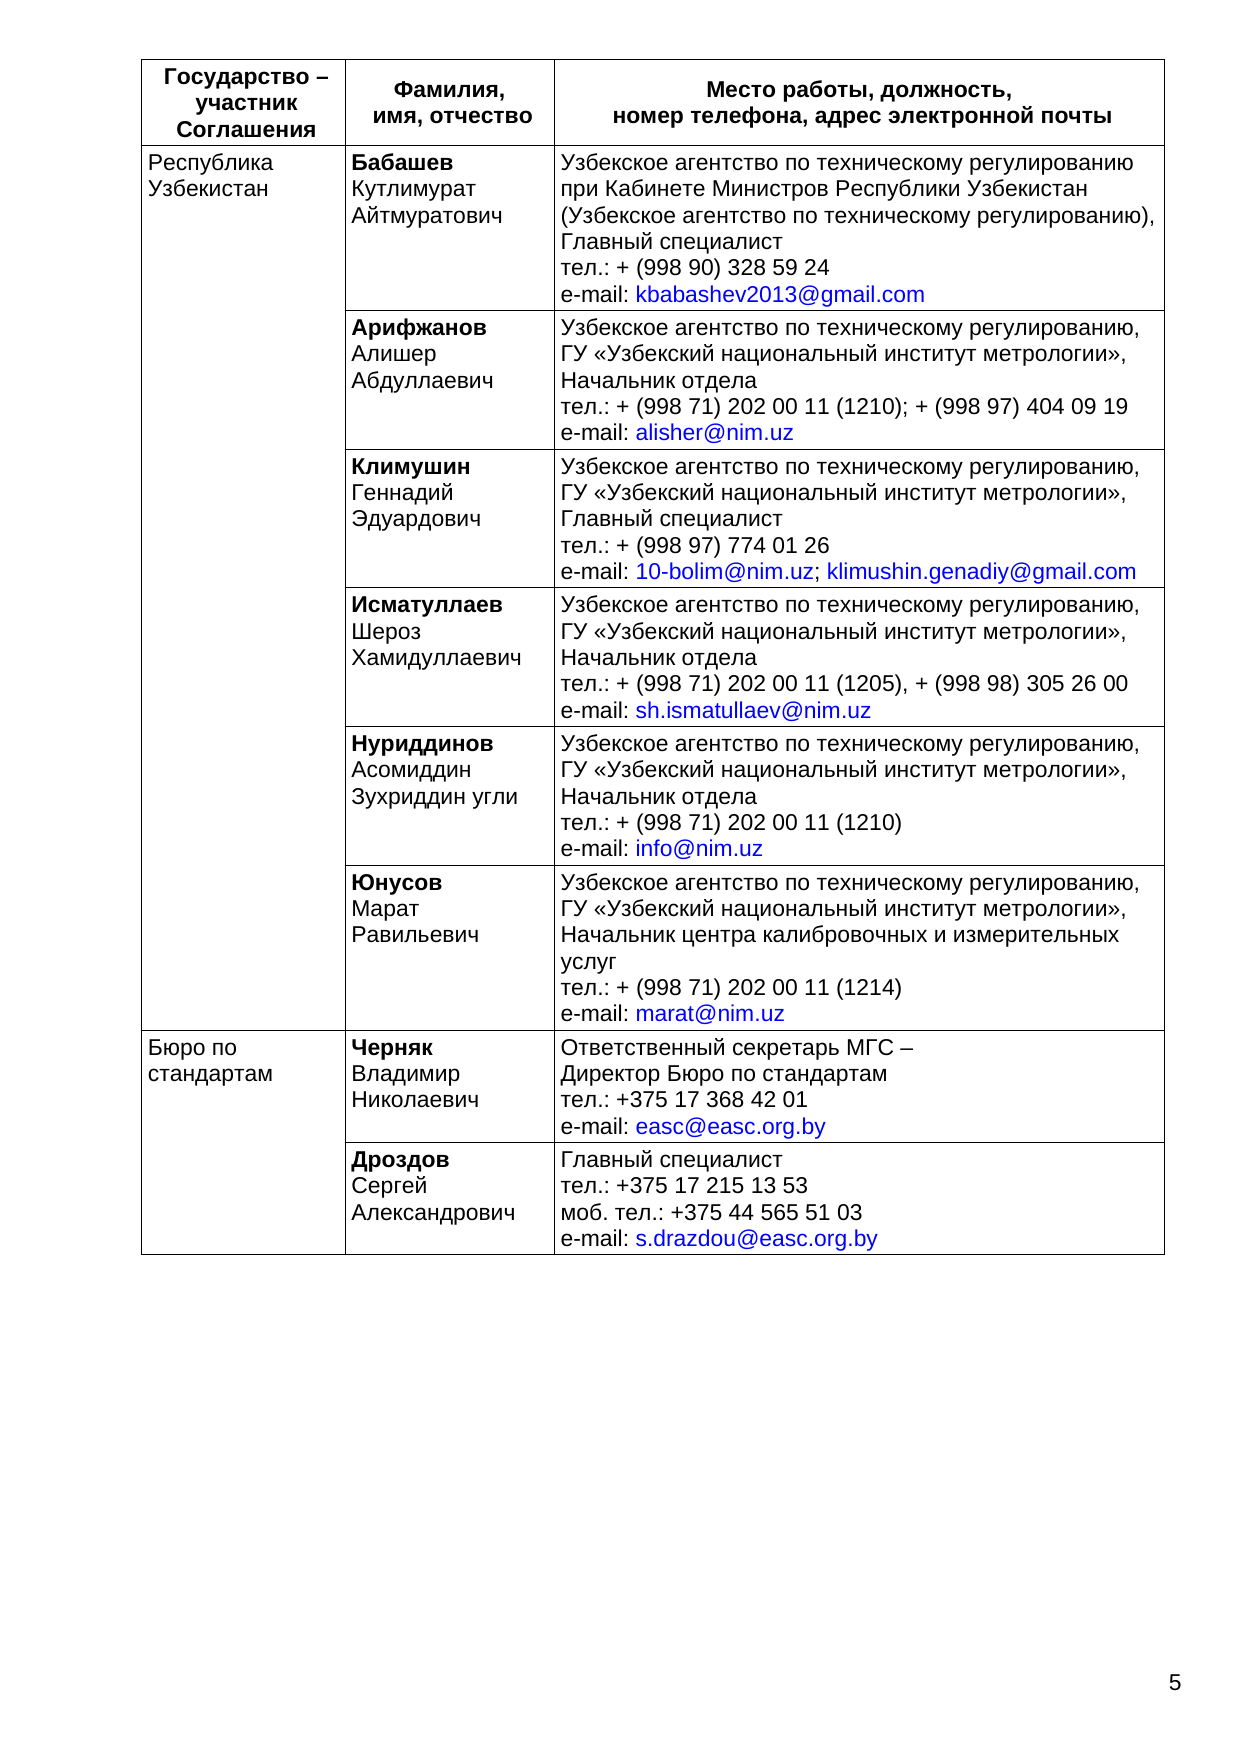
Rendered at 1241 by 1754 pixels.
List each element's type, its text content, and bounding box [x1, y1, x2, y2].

table_cell Узбекское агентство по техническому регулированию, ГУ «Узбекский национальный институт метрологии», Главный специалист тел.: + (998 97) 774 01 26 e-mail: 10-bolim@nim.uz; klimushin.genadiy@gmail.com [555, 450, 1164, 587]
table_cell Нуриддинов Асомиддин Зухриддин угли [346, 727, 554, 864]
table_header Государство – участник Соглашения [142, 60, 345, 145]
table_cell Исматуллаев Шероз Хамидуллаевич [346, 588, 554, 726]
table_cell Узбекское агентство по техническому регулированию, ГУ «Узбекский национальный институт метрологии», Начальник центра калибровочных и измерительных услуг тел.: + (998 71) 202 00 11 (1214) e-mail: marat@nim.uz [555, 866, 1164, 1029]
table_cell Узбекское агентство по техническому регулированию, ГУ «Узбекский национальный институт метрологии», Начальник отдела тел.: + (998 71) 202 00 11 (1210); + (998 97) 404 09 19 e-mail: alisher@nim.uz [555, 311, 1164, 449]
table_cell Узбекское агентство по техническому регулированию, ГУ «Узбекский национальный институт метрологии», Начальник отдела тел.: + (998 71) 202 00 11 (1210) е-mail: info@nim.uz [555, 727, 1164, 864]
table_cell Ответственный секретарь МГС – Директор Бюро по стандартам тел.: +375 17 368 42 01 е-mail: easc@easc.org.by [555, 1031, 1164, 1142]
table_cell Юнусов Марат Равильевич [346, 866, 554, 1029]
table_cell Дроздов Сергей Александрович [346, 1143, 554, 1254]
table_cell Узбекское агентство по техническому регулированию при Кабинете Министров Республики Узбекистан (Узбекское агентство по техническому регулированию), Главный специалист тел.: + (998 90) 328 59 24 e-mail: kbabashev2013@gmail.com [555, 146, 1164, 310]
table_header Фамилия, имя, отчество [346, 60, 554, 145]
table_header Место работы, должность, номер телефона, адрес электронной почты [555, 60, 1164, 145]
table_cell Республика Узбекистан [142, 146, 345, 1029]
table_cell Бюро по стандартам [142, 1031, 345, 1254]
table_cell Главный специалист тел.: +375 17 215 13 53 моб. тел.: +375 44 565 51 03 e-mail: s.drazdou@easc.org.by [555, 1143, 1164, 1254]
table_cell Арифжанов Алишер Абдуллаевич [346, 311, 554, 449]
table_cell Климушин Геннадий Эдуардович [346, 450, 554, 587]
table_cell Бабашев Кутлимурат Айтмуратович [346, 146, 554, 310]
table_cell Узбекское агентство по техническому регулированию, ГУ «Узбекский национальный институт метрологии», Начальник отдела тел.: + (998 71) 202 00 11 (1205), + (998 98) 305 26 00 е-mail: sh.ismatullaev@nim.uz [555, 588, 1164, 726]
table_cell Черняк Владимир Николаевич [346, 1031, 554, 1142]
